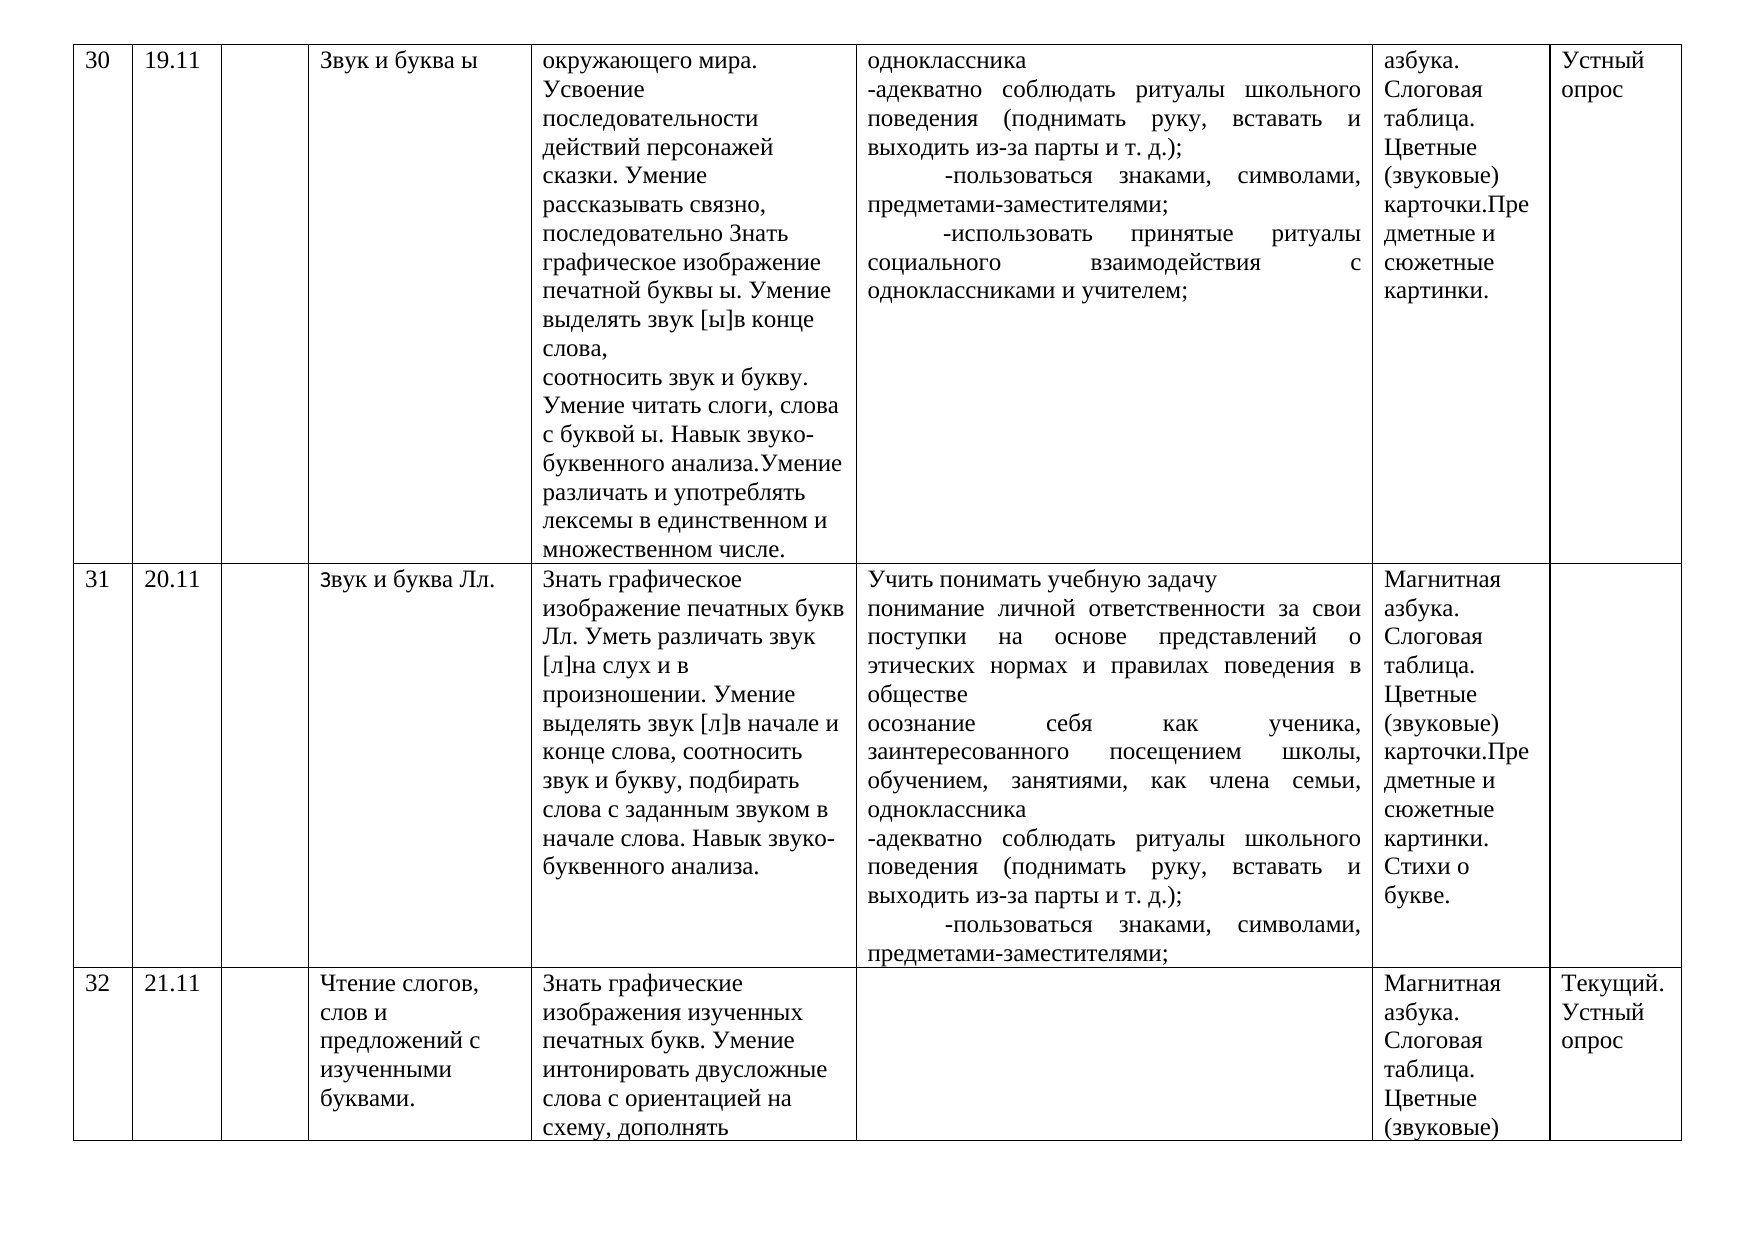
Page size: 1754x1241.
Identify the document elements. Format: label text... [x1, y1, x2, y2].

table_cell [532, 45, 856, 563]
table_cell 21.11 [133, 968, 221, 1140]
table_cell Знать графическое изображение печатных букв Лл. Уметь различать звук [л]на слух и в произношении. Умение выделять звук [л]в начале и конце слова, соотносить звук и букву, подбирать слова с заданным звуком в начале слова. Навык звуко-буквенного анализа. [532, 564, 856, 967]
table_cell [857, 968, 1372, 1140]
table_cell Магнитная азбука. Слоговая таблица. Цветные (звуковые) карточки.Предметные и сюжетные картинки. Стихи о букве. [1373, 564, 1549, 967]
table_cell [857, 45, 1372, 563]
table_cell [1373, 968, 1549, 1140]
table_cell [309, 968, 531, 1140]
table_cell [222, 968, 308, 1140]
table_cell Звук и буква ы [309, 45, 531, 563]
table_cell 31 [74, 564, 132, 967]
table_cell 19.11 [133, 45, 221, 563]
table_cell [1551, 968, 1681, 1140]
table_cell Учить понимать учебную задачу понимание личной ответственности за свои поступки на основе представлений о этических нормах и правилах поведения в обществе осознание себя как ученика, заинтересованного посещением школы, обучением, занятиями, как члена семьи, одноклассника -адекватно соблюдать ритуалы школьного поведения (поднимать руку, вставать и выходить из-за парты и т. д.); -пользоваться знаками, символами, предметами-заместителями; [857, 564, 1372, 967]
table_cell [532, 968, 856, 1140]
table_cell 20.11 [133, 564, 221, 967]
table_cell [222, 564, 308, 967]
table_cell 32 [74, 968, 132, 1140]
table_cell [1551, 564, 1681, 967]
table_cell [222, 45, 308, 563]
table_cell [1373, 45, 1549, 563]
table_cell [1551, 45, 1681, 563]
table_cell Звук и буква Лл. [309, 564, 531, 967]
table_cell 30 [74, 45, 132, 563]
